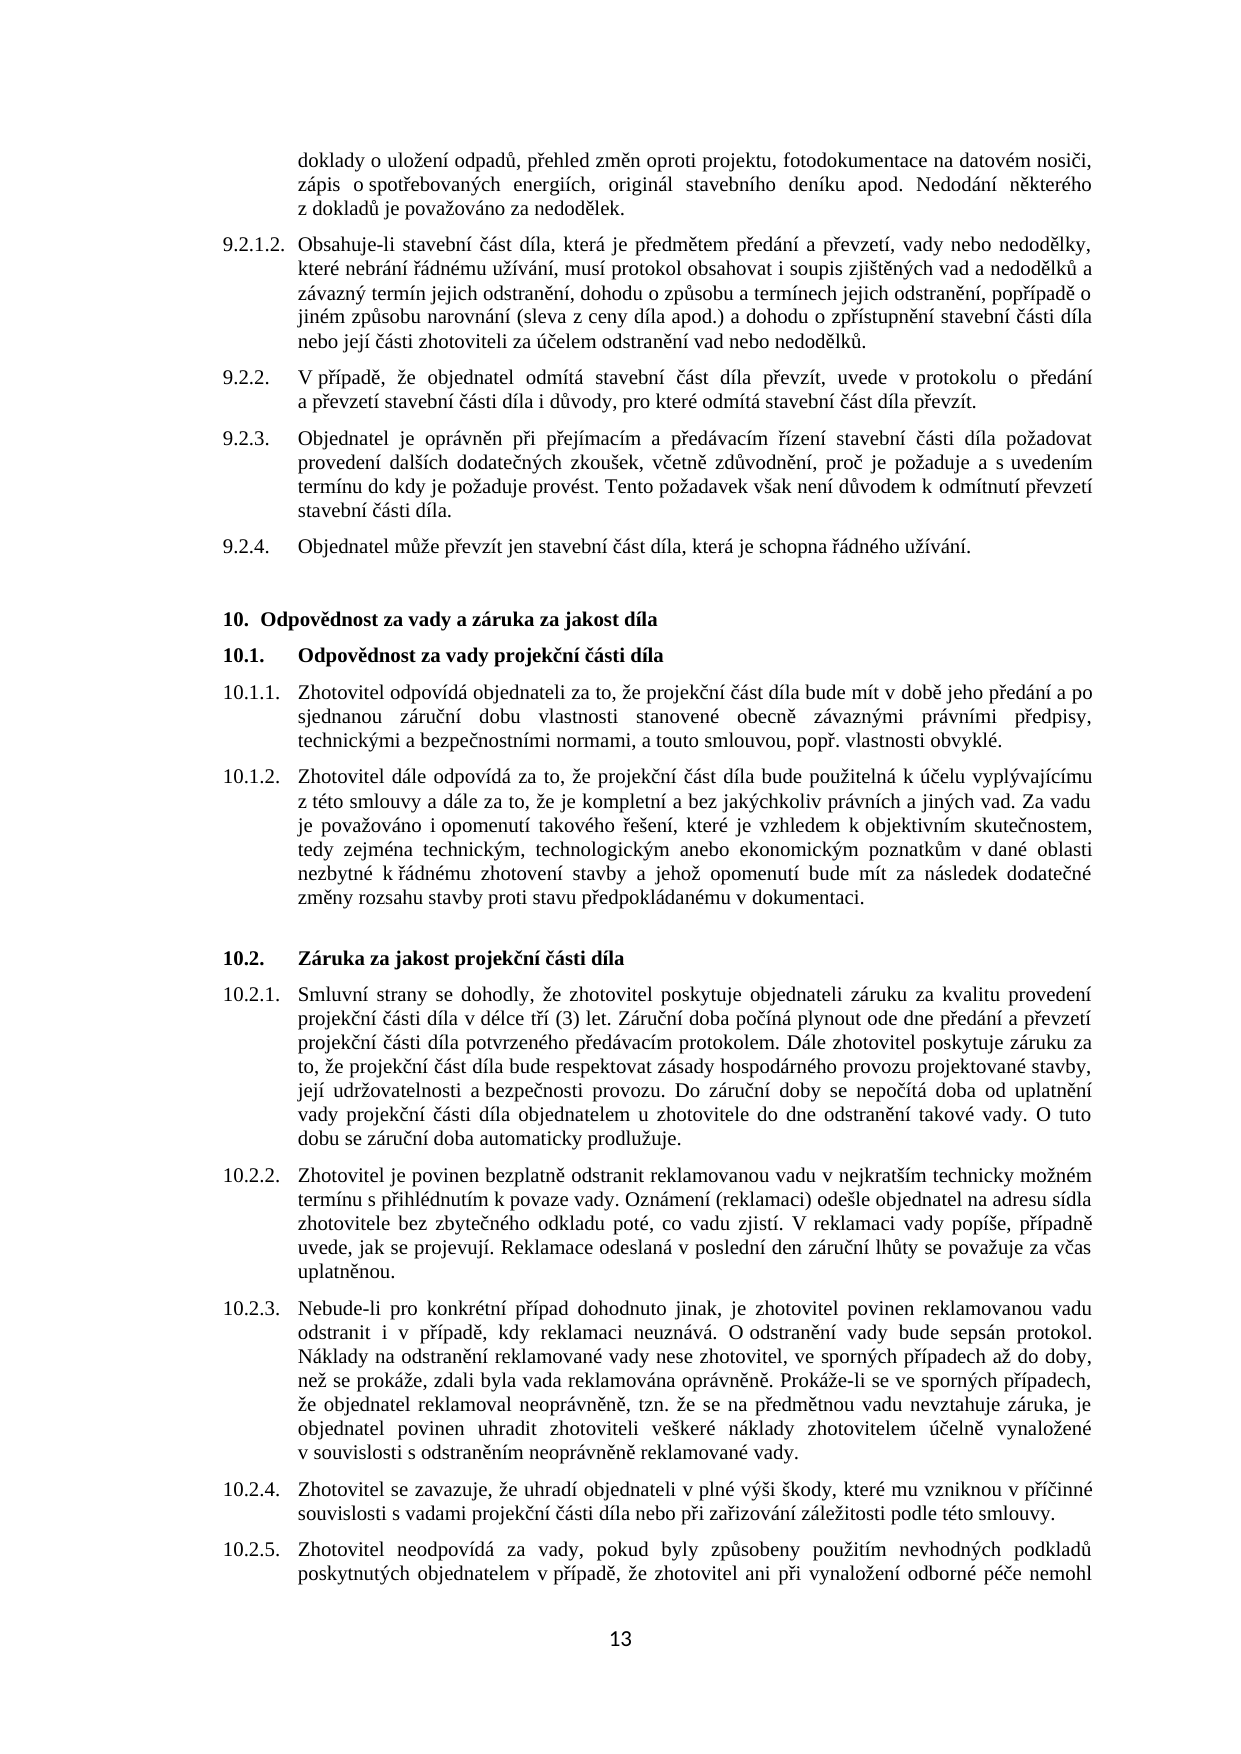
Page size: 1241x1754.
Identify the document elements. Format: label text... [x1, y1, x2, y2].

list Odpovědnost za vady a záruka za jakost díla [223, 607, 1093, 631]
list Objednatel může převzít jen stavební část díla, která je schopna řádného užívání. [223, 534, 1093, 558]
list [223, 1537, 1093, 1585]
list Zhotovitel je povinen bezplatně odstranit reklamovanou vadu v nejkratším technicky možném termínu s přihlédnutím k povaze vady. Oznámení (reklamaci) odešle objednatel na adresu sídla zhotovitele bez zbytečného odkladu poté, co vadu zjistí. V reklamaci vady popíše, případně uvede, jak se projevují. Reklamace odeslaná v poslední den záruční lhůty se považuje za včas uplatněnou. [223, 1163, 1093, 1283]
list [223, 148, 1093, 220]
list Zhotovitel dále odpovídá za to, že projekční část díla bude použitelná k účelu vyplývajícímu z této smlouvy a dále za to, že je kompletní a bez jakýchkoliv právních a jiných vad. Za vadu je považováno i opomenutí takového řešení, které je vzhledem k objektivním skutečnostem, tedy zejména technickým, technologickým anebo ekonomickým poznatkům v dané oblasti nezbytné k řádnému zhotovení stavby a jehož opomenutí bude mít za následek dodatečné změny rozsahu stavby proti stavu předpokládanému v dokumentaci. [223, 764, 1093, 909]
list V případě, že objednatel odmítá stavební část díla převzít, uvede v protokolu o předání a převzetí stavební části díla i důvody, pro které odmítá stavební část díla převzít. [223, 365, 1093, 413]
list Záruka za jakost projekční části díla [223, 945, 1093, 969]
list Objednatel je oprávněn při přejímacím a předávacím řízení stavební části díla požadovat provedení dalších dodatečných zkoušek, včetně zdůvodnění, proč je požaduje a s uvedením termínu do kdy je požaduje provést. Tento požadavek však není důvodem k odmítnutí převzetí stavební části díla. [223, 426, 1093, 522]
list Smluvní strany se dohodly, že zhotovitel poskytuje objednateli záruku za kvalitu provedení projekční části díla v délce tří (3) let. Záruční doba počíná plynout ode dne předání a převzetí projekční části díla potvrzeného předávacím protokolem. Dále zhotovitel poskytuje záruku za to, že projekční část díla bude respektovat zásady hospodárného provozu projektované stavby, její udržovatelnosti a bezpečnosti provozu. Do záruční doby se nepočítá doba od uplatnění vady projekční části díla objednatelem u zhotovitele do dne odstranění takové vady. O tuto dobu se záruční doba automaticky prodlužuje. [223, 982, 1093, 1150]
list Zhotovitel odpovídá objednateli za to, že projekční část díla bude mít v době jeho předání a po sjednanou záruční dobu vlastnosti stanovené obecně závaznými právními předpisy, technickými a bezpečnostními normami, a touto smlouvou, popř. vlastnosti obvyklé. [223, 680, 1093, 752]
list Obsahuje-li stavební část díla, která je předmětem předání a převzetí, vady nebo nedodělky, které nebrání řádnému užívání, musí protokol obsahovat i soupis zjištěných vad a nedodělků a závazný termín jejich odstranění, dohodu o způsobu a termínech jejich odstranění, popřípadě o jiném způsobu narovnání (sleva z ceny díla apod.) a dohodu o zpřístupnění stavební části díla nebo její části zhotoviteli za účelem odstranění vad nebo nedodělků. [223, 232, 1093, 353]
list Zhotovitel se zavazuje, že uhradí objednateli v plné výši škody, které mu vzniknou v příčinné souvislosti s vadami projekční části díla nebo při zařizování záležitosti podle této smlouvy. [223, 1477, 1093, 1525]
list Odpovědnost za vady projekční části díla [223, 643, 1093, 667]
list Nebude-li pro konkrétní případ dohodnuto jinak, je zhotovitel povinen reklamovanou vadu odstranit i v případě, kdy reklamaci neuznává. O odstranění vady bude sepsán protokol. Náklady na odstranění reklamované vady nese zhotovitel, ve sporných případech až do doby, než se prokáže, zdali byla vada reklamována oprávněně. Prokáže-li se ve sporných případech, že objednatel reklamoval neoprávněně, tzn. že se na předmětnou vadu nevztahuje záruka, je objednatel povinen uhradit zhotoviteli veškeré náklady zhotovitelem účelně vynaložené v souvislosti s odstraněním neoprávněně reklamované vady. [223, 1296, 1093, 1464]
